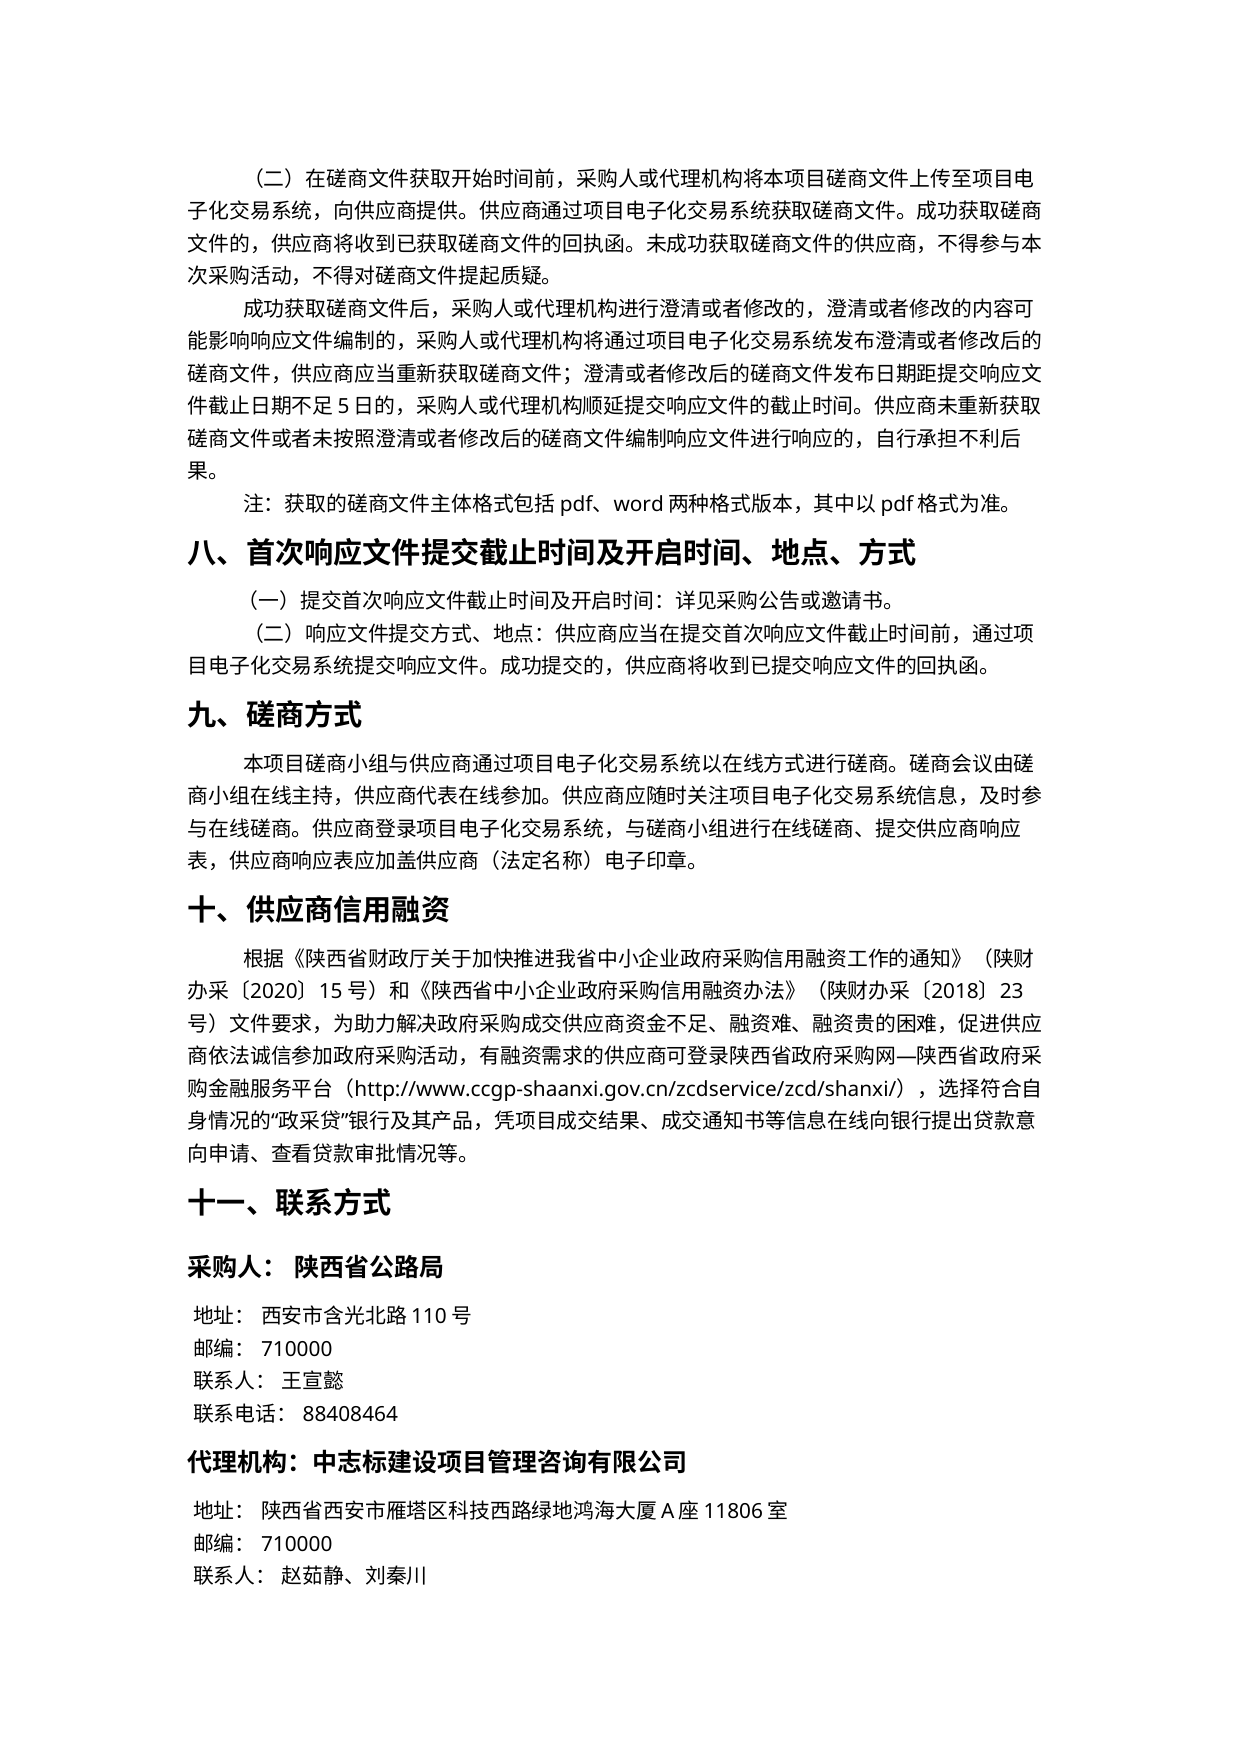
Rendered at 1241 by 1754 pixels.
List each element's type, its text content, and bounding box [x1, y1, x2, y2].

text 八、首次响应文件提交截止时间及开启时间、地点、方式 [187, 519, 1053, 584]
text 联系人： 王宣懿 [187, 1364, 1053, 1397]
text 注：获取的磋商文件主体格式包括pdf、word两种格式版本，其中以pdf格式为准。 [187, 487, 1053, 519]
text 邮编： 710000 [187, 1527, 1053, 1559]
text 联系人： 赵茹静、刘秦川 [187, 1559, 1053, 1592]
text 采购人： 陕西省公路局 [187, 1234, 1053, 1299]
text 成功获取磋商文件后，采购人或代理机构进行澄清或者修改的，澄清或者修改的内容可能影响响应文件编制的，采购人或代理机构将通过项目电子化交易系统发布澄清或者修改后的磋商文件，供应商应当重新获取磋商文件；澄清或者修改后的磋商文件发布日期距提交响应文件截止日期不足5日的，采购人或代理机构顺延提交响应文件的截止时间。供应商未重新获取磋商文件或者未按照澄清或者修改后的磋商文件编制响应文件进行响应的，自行承担不利后果。 [187, 292, 1053, 487]
text 十一、联系方式 [187, 1169, 1053, 1234]
text 本项目磋商小组与供应商通过项目电子化交易系统以在线方式进行磋商。磋商会议由磋商小组在线主持，供应商代表在线参加。供应商应随时关注项目电子化交易系统信息，及时参与在线磋商。供应商登录项目电子化交易系统，与磋商小组进行在线磋商、提交供应商响应表，供应商响应表应加盖供应商（法定名称）电子印章。 [187, 747, 1053, 877]
text （二）在磋商文件获取开始时间前，采购人或代理机构将本项目磋商文件上传至项目电子化交易系统，向供应商提供。供应商通过项目电子化交易系统获取磋商文件。成功获取磋商文件的，供应商将收到已获取磋商文件的回执函。未成功获取磋商文件的供应商，不得参与本次采购活动，不得对磋商文件提起质疑。 [187, 162, 1053, 292]
text 九、磋商方式 [187, 682, 1053, 747]
text （二）响应文件提交方式、地点：供应商应当在提交首次响应文件截止时间前，通过项目电子化交易系统提交响应文件。成功提交的，供应商将收到已提交响应文件的回执函。 [187, 617, 1053, 682]
text 代理机构：中志标建设项目管理咨询有限公司 [187, 1429, 1053, 1494]
text 邮编： 710000 [187, 1332, 1053, 1364]
text （一）提交首次响应文件截止时间及开启时间：详见采购公告或邀请书。 [187, 584, 1053, 617]
text 地址： 陕西省西安市雁塔区科技西路绿地鸿海大厦A座11806室 [187, 1494, 1053, 1527]
text 十、供应商信用融资 [187, 877, 1053, 942]
text 地址： 西安市含光北路110号 [187, 1299, 1053, 1332]
text 根据《陕西省财政厅关于加快推进我省中小企业政府采购信用融资工作的通知》（陕财办采〔2020〕15 号）和《陕西省中小企业政府采购信用融资办法》（陕财办采〔2018〕23 号）文件要求，为助力解决政府采购成交供应商资金不足、融资难、融资贵的困难，促进供应商依法诚信参加政府采购活动，有融资需求的供应商可登录陕西省政府采购网—陕西省政府采购金融服务平台（http://www.ccgp-shaanxi.gov.cn/zcdservice/zcd/shanxi/），选择符合自身情况的“政采贷”银行及其产品，凭项目成交结果、成交通知书等信息在线向银行提出贷款意向申请、查看贷款审批情况等。 [187, 942, 1053, 1169]
text 联系电话： 88408464 [187, 1397, 1053, 1429]
